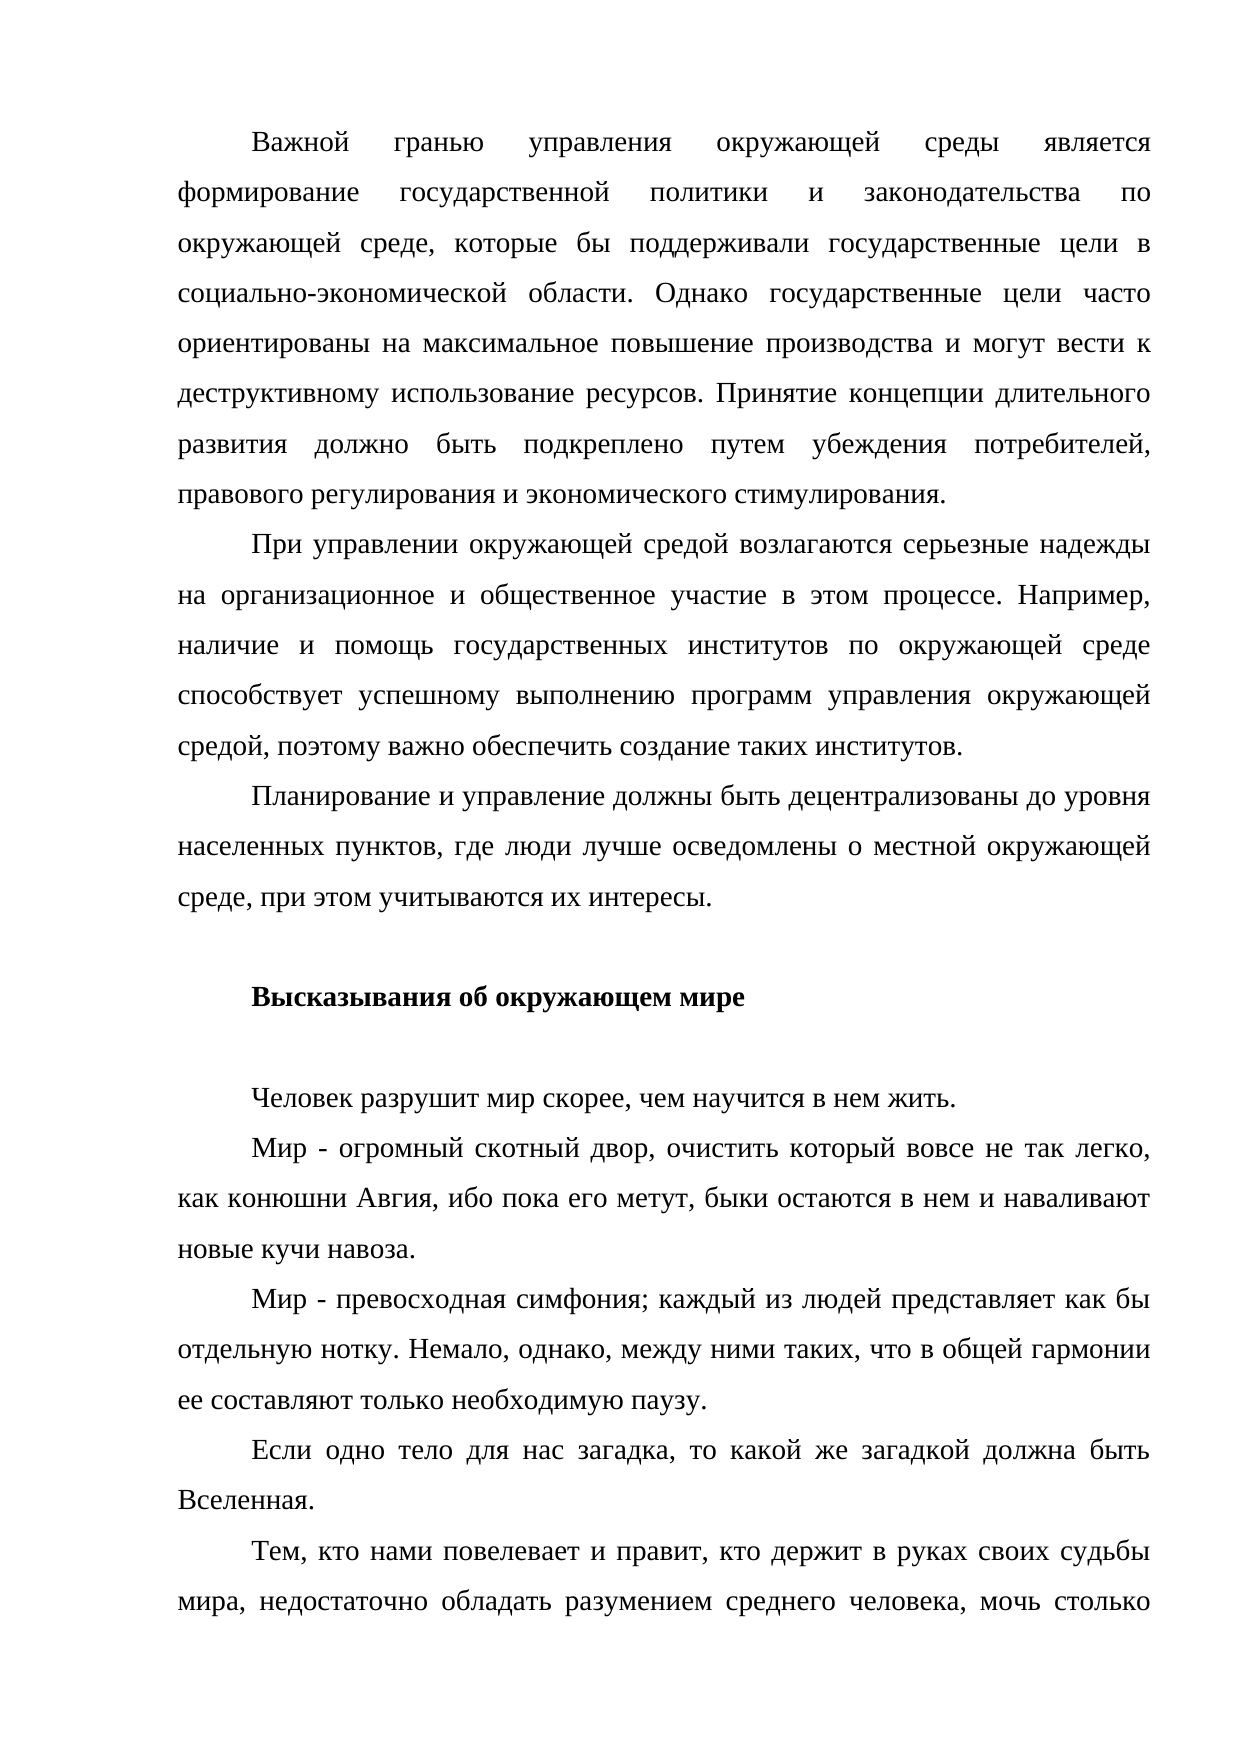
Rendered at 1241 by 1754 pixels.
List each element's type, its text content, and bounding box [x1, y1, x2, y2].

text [177, 1533, 1152, 1617]
text Мир - огромный скотный двор, очистить который вовсе не так легко, как конюшни Авгия, ибо пока его метут, быки остаются в нем и наваливают новые кучи навоза. [177, 1130, 1152, 1264]
text Важной гранью управления окружающей среды является формирование государственной политики и законодательства по окружающей среде, которые бы поддерживали государственные цели в социально-экономической области. Однако государственные цели часто ориентированы на максимальное повышение производства и могут вести к деструктивному использование ресурсов. Принятие концепции длительного развития должно быть подкреплено путем убеждения потребителей, правового регулирования и экономического стимулирования. [177, 124, 1152, 510]
subtitle Высказывания об окружающем мире [177, 979, 1152, 1013]
text Человек разрушит мир скорее, чем научится в нем жить. [177, 1080, 1152, 1113]
text Планирование и управление должны быть децентрализованы до уровня населенных пунктов, где люди лучше осведомлены о местной окружающей среде, при этом учитываются их интересы. [177, 778, 1152, 912]
text Мир - превосходная симфония; каждый из людей представляет как бы отдельную нотку. Немало, однако, между ними таких, что в общей гармонии ее составляют только необходимую паузу. [177, 1281, 1152, 1415]
text Если одно тело для нас загадка, то какой же загадкой должна быть Вселенная. [177, 1432, 1152, 1516]
text При управлении окружающей средой возлагаются серьезные надежды на организационное и общественное участие в этом процессе. Например, наличие и помощь государственных институтов по окружающей среде способствует успешному выполнению программ управления окружающей средой, поэтому важно обеспечить создание таких институтов. [177, 527, 1152, 761]
